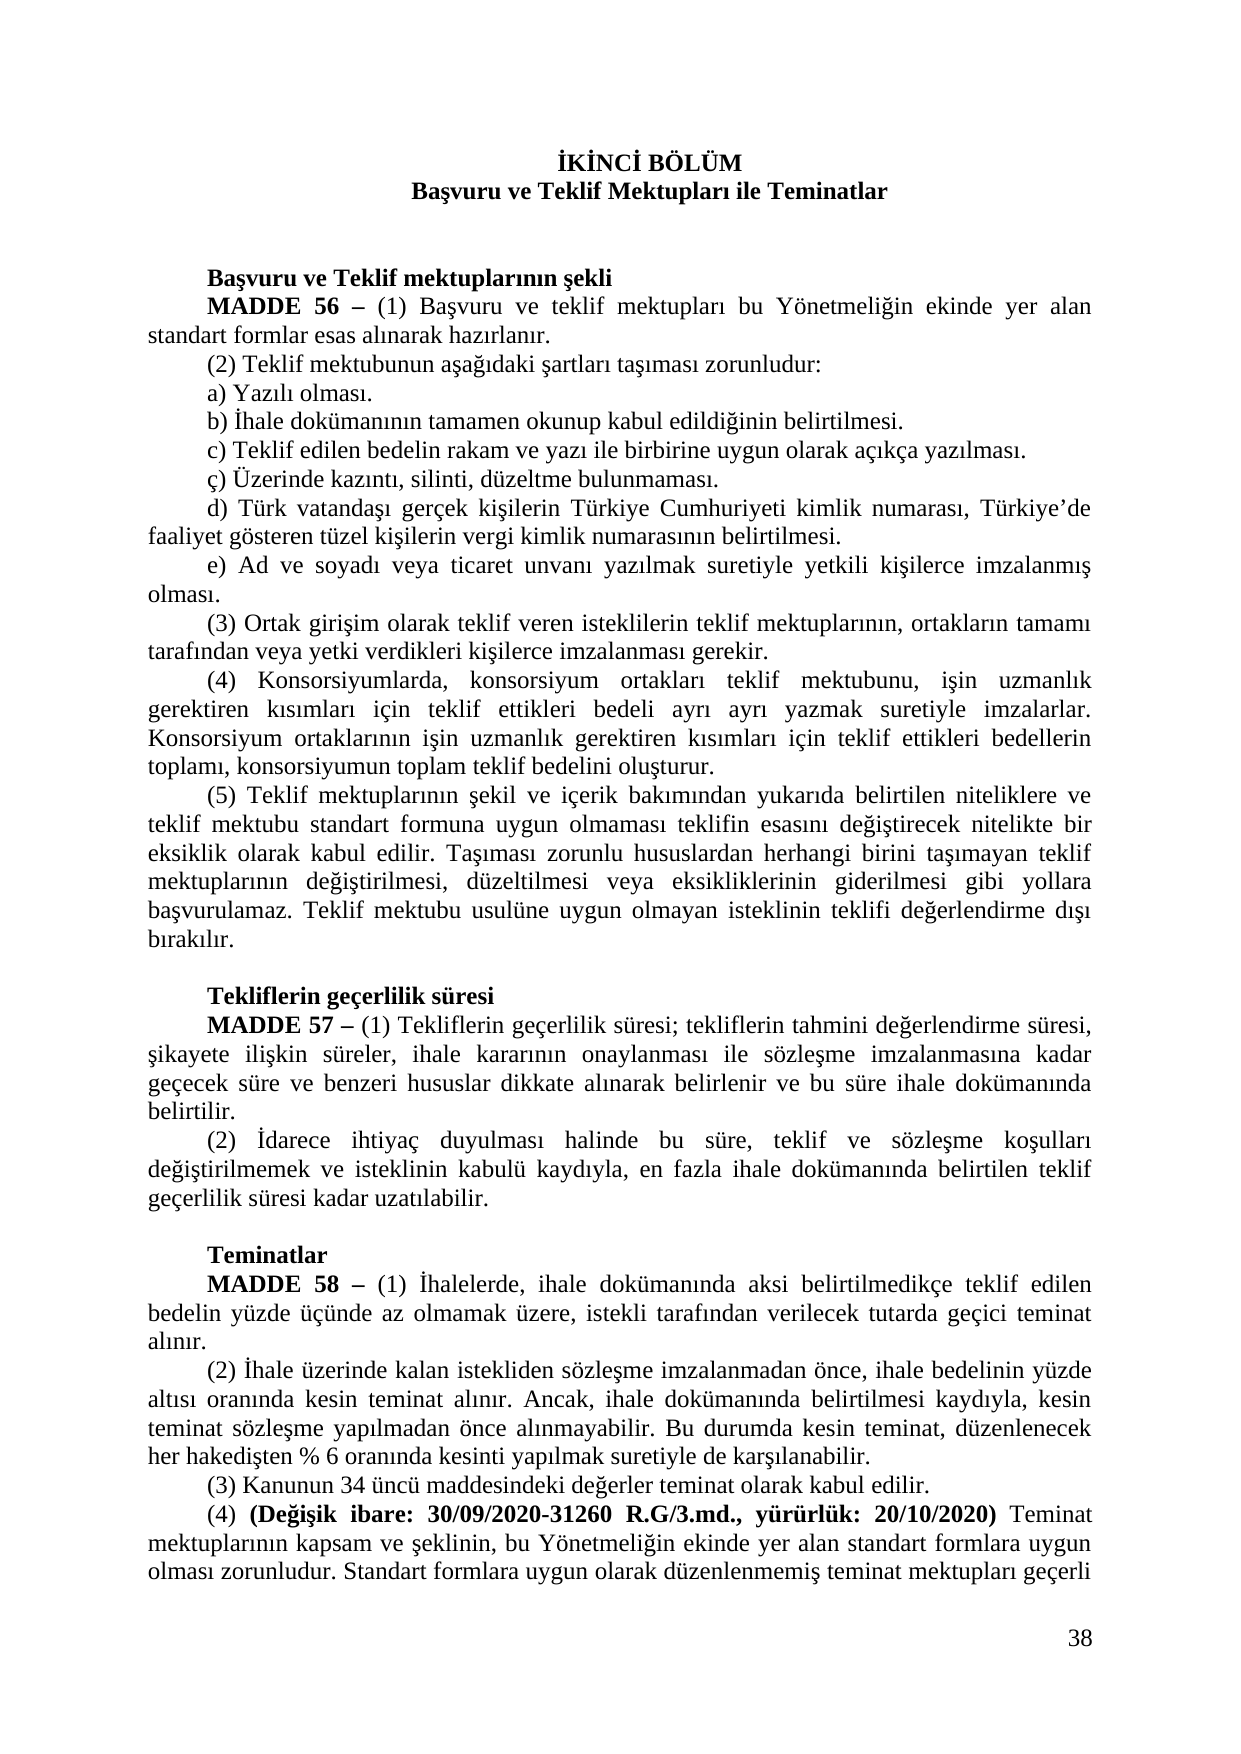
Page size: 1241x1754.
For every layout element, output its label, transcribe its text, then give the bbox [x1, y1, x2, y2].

text d) Türk vatandaşı gerçek kişilerin Türkiye Cumhuriyeti kimlik numarası, Türkiye’de faaliyet gösteren tüzel kişilerin vergi kimlik numarasının belirtilmesi. [148, 493, 1092, 550]
text a) Yazılı olması. [148, 378, 1092, 406]
text (4) Konsorsiyumlarda, konsorsiyum ortakları teklif mektubunu, işin uzmanlık gerektiren kısımları için teklif ettikleri bedeli ayrı ayrı yazmak suretiyle imzalarlar. Konsorsiyum ortaklarının işin uzmanlık gerektiren kısımları için teklif ettikleri bedellerin toplamı, konsorsiyumun toplam teklif bedelini oluşturur. [148, 665, 1092, 780]
text (5) Teklif mektuplarının şekil ve içerik bakımından yukarıda belirtilen niteliklere ve teklif mektubu standart formuna uygun olmaması teklifin esasını değiştirecek nitelikte bir eksiklik olarak kabul edilir. Taşıması zorunlu hususlardan herhangi birini taşımayan teklif mektuplarının değiştirilmesi, düzeltilmesi veya eksikliklerinin giderilmesi gibi yollara başvurulamaz. Teklif mektubu usulüne uygun olmayan isteklinin teklifi değerlendirme dışı bırakılır. [148, 780, 1092, 953]
text MADDE 56 – (1) Başvuru ve teklif mektupları bu Yönetmeliğin ekinde yer alan standart formlar esas alınarak hazırlanır. [148, 291, 1092, 349]
text MADDE 58 – (1) İhalelerde, ihale dokümanında aksi belirtilmedikçe teklif edilen bedelin yüzde üçünde az olmamak üzere, istekli tarafından verilecek tutarda geçici teminat alınır. [148, 1269, 1092, 1355]
text (3) Kanunun 34 üncü maddesindeki değerler teminat olarak kabul edilir. [148, 1470, 1092, 1499]
text e) Ad ve soyadı veya ticaret unvanı yazılmak suretiyle yetkili kişilerce imzalanmış olması. [148, 550, 1092, 608]
subtitle İKİNCİ BÖLÜM [148, 148, 1092, 176]
subtitle Teminatlar [148, 1240, 1092, 1269]
text MADDE 57 – (1) Tekliflerin geçerlilik süresi; tekliflerin tahmini değerlendirme süresi, şikayete ilişkin süreler, ihale kararının onaylanması ile sözleşme imzalanmasına kadar geçecek süre ve benzeri hususlar dikkate alınarak belirlenir ve bu süre ihale dokümanında belirtilir. [148, 1010, 1092, 1125]
subtitle Başvuru ve Teklif mektuplarının şekli [148, 263, 1092, 291]
text (2) İhale üzerinde kalan istekliden sözleşme imzalanmadan önce, ihale bedelinin yüzde altısı oranında kesin teminat alınır. Ancak, ihale dokümanında belirtilmesi kaydıyla, kesin teminat sözleşme yapılmadan önce alınmayabilir. Bu durumda kesin teminat, düzenlenecek her hakedişten % 6 oranında kesinti yapılmak suretiyle de karşılanabilir. [148, 1355, 1092, 1470]
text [148, 1499, 1092, 1585]
text (2) İdarece ihtiyaç duyulması halinde bu süre, teklif ve sözleşme koşulları değiştirilmemek ve isteklinin kabulü kaydıyla, en fazla ihale dokümanında belirtilen teklif geçerlilik süresi kadar uzatılabilir. [148, 1125, 1092, 1211]
subtitle Tekliflerin geçerlilik süresi [148, 981, 1092, 1010]
text (3) Ortak girişim olarak teklif veren isteklilerin teklif mektuplarının, ortakların tamamı tarafından veya yetki verdikleri kişilerce imzalanması gerekir. [148, 608, 1092, 665]
text (2) Teklif mektubunun aşağıdaki şartları taşıması zorunludur: [148, 349, 1092, 378]
text c) Teklif edilen bedelin rakam ve yazı ile birbirine uygun olarak açıkça yazılması. [148, 435, 1092, 464]
text ç) Üzerinde kazıntı, silinti, düzeltme bulunmaması. [148, 464, 1092, 493]
text b) İhale dokümanının tamamen okunup kabul edildiğinin belirtilmesi. [148, 406, 1092, 435]
subtitle Başvuru ve Teklif Mektupları ile Teminatlar [148, 176, 1092, 205]
